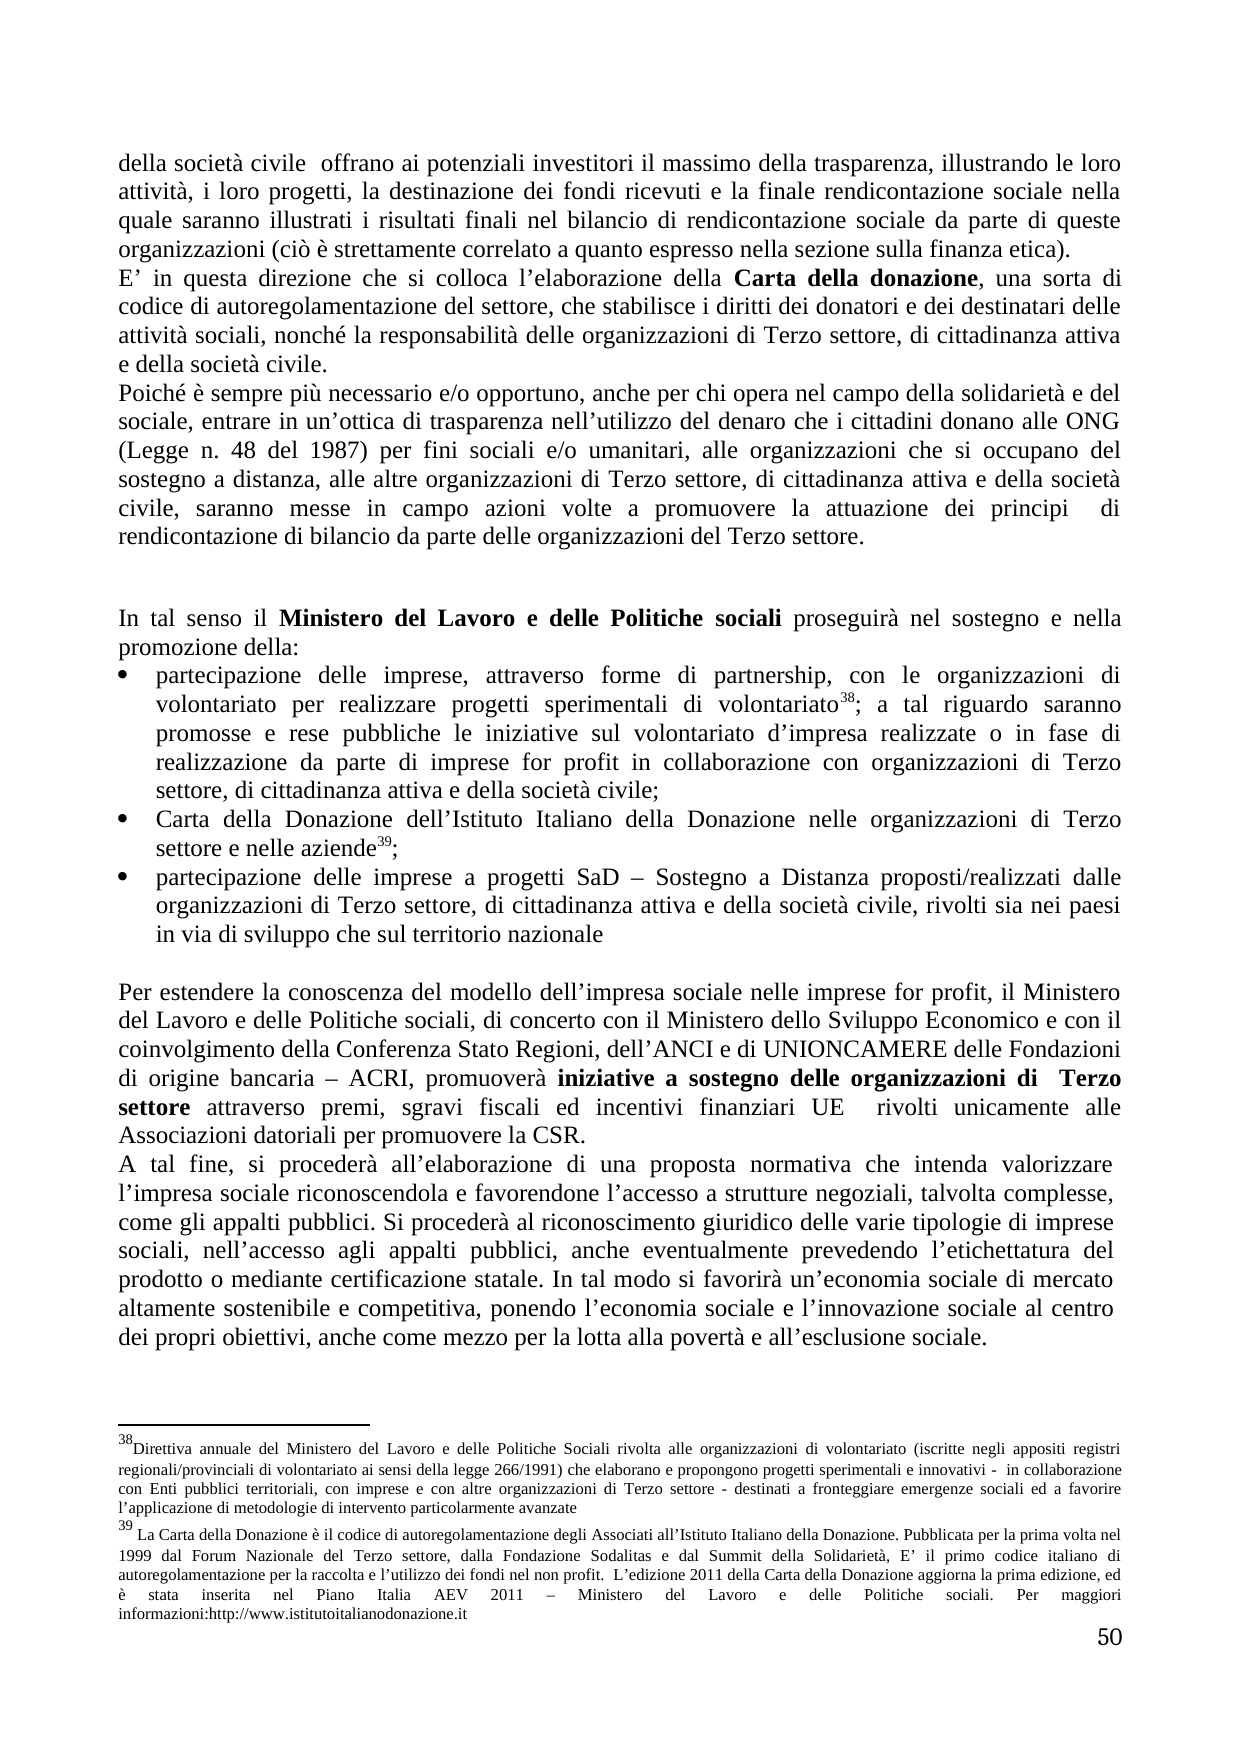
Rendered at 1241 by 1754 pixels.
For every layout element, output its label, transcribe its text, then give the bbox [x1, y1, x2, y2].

text E’ in questa direzione che si colloca l’elaborazione della Carta della donazione, una sorta di codice di autoregolamentazione del settore, che stabilisce i diritti dei donatori e dei destinatari delle attività sociali, nonché la responsabilità delle organizzazioni di Terzo settore, di cittadinanza attiva e della società civile. [118, 263, 1122, 378]
text Per estendere la conoscenza del modello dell’impresa sociale nelle imprese for profit, il Ministero del Lavoro e delle Politiche sociali, di concerto con il Ministero dello Sviluppo Economico e con il coinvolgimento della Conferenza Stato Regioni, dell’ANCI e di UNIONCAMERE delle Fondazioni di origine bancaria – ACRI, promuoverà iniziative a sostegno delle organizzazioni di Terzo settore attraverso premi, sgravi fiscali ed incentivi finanziari UE rivolti unicamente alle Associazioni datoriali per promuovere la CSR. [118, 977, 1122, 1149]
list Carta della Donazione dell’Istituto Italiano della Donazione nelle organizzazioni di Terzo settore e nelle aziende; [118, 804, 1122, 862]
list partecipazione delle imprese, attraverso forme di partnership, con le organizzazioni di volontariato per realizzare progetti sperimentali di volontariato; a tal riguardo saranno promosse e rese pubbliche le iniziative sul volontariato d’impresa realizzate o in fase di realizzazione da parte di imprese for profit in collaborazione con organizzazioni di Terzo settore, di cittadinanza attiva e della società civile; [118, 660, 1122, 804]
text In tal senso il Ministero del Lavoro e delle Politiche sociali proseguirà nel sostegno e nella promozione della: [118, 603, 1122, 660]
text A tal fine, si procederà all’elaborazione di una proposta normativa che intenda valorizzare l’impresa sociale riconoscendola e favorendone l’accesso a strutture negoziali, talvolta complesse, come gli appalti pubblici. Si procederà al riconoscimento giuridico delle varie tipologie di imprese sociali, nell’accesso agli appalti pubblici, anche eventualmente prevedendo l’etichettatura del prodotto o mediante certificazione statale. In tal modo si favorirà un’economia sociale di mercato altamente sostenibile e competitiva, ponendo l’economia sociale e l’innovazione sociale al centro dei propri obiettivi, anche come mezzo per la lotta alla povertà e all’esclusione sociale. [118, 1149, 1114, 1350]
text Poiché è sempre più necessario e/o opportuno, anche per chi opera nel campo della solidarietà e del sociale, entrare in un’ottica di trasparenza nell’utilizzo del denaro che i cittadini donano alle ONG (Legge n. 48 del 1987) per fini sociali e/o umanitari, alle organizzazioni che si occupano del sostegno a distanza, alle altre organizzazioni di Terzo settore, di cittadinanza attiva e della società civile, saranno messe in campo azioni volte a promuovere la attuazione dei principi di rendicontazione di bilancio da parte delle organizzazioni del Terzo settore. [118, 378, 1122, 550]
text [118, 148, 1122, 263]
list partecipazione delle imprese a progetti SaD – Sostegno a Distanza proposti/realizzati dalle organizzazioni di Terzo settore, di cittadinanza attiva e della società civile, rivolti sia nei paesi in via di sviluppo che sul territorio nazionale [118, 862, 1122, 948]
